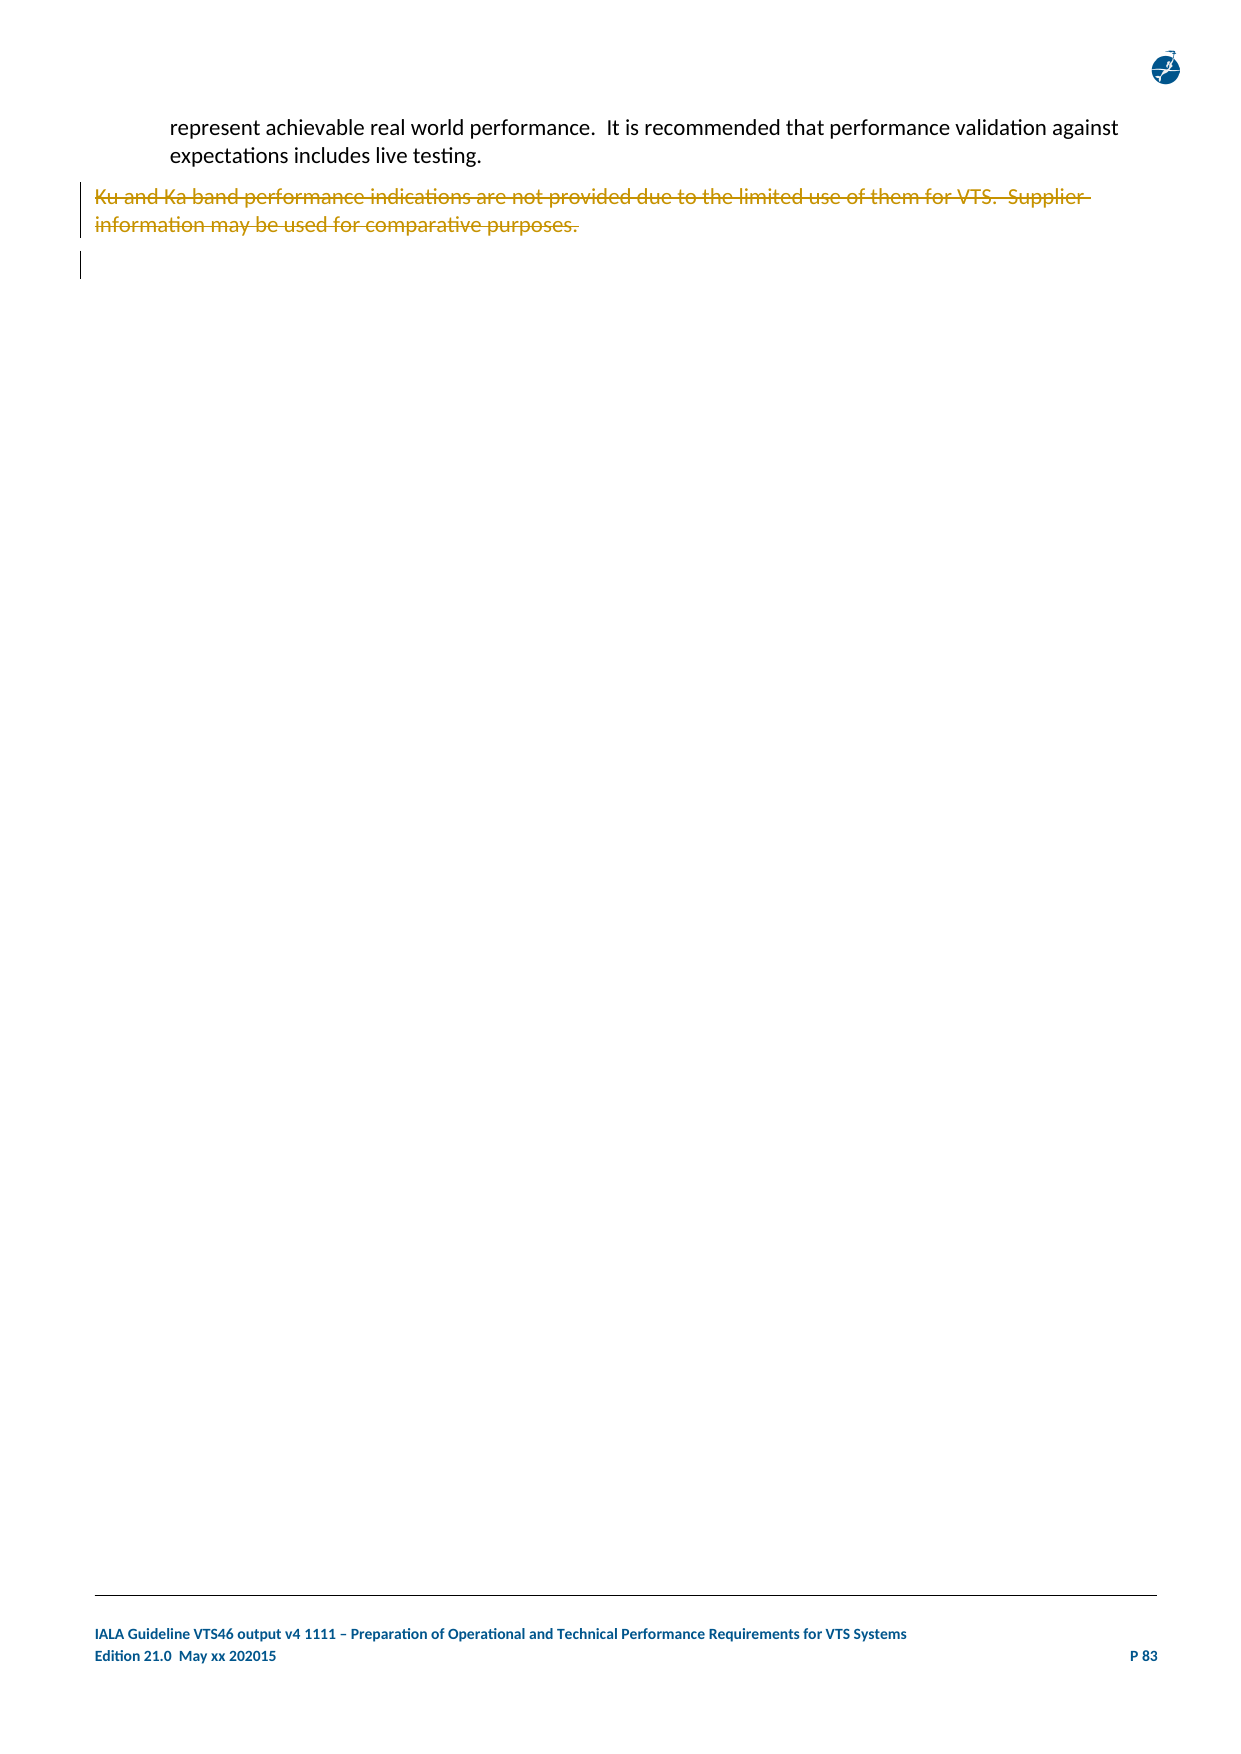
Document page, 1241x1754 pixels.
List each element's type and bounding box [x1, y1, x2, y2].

text [169, 113, 1157, 169]
picture [1120, 0, 1239, 119]
